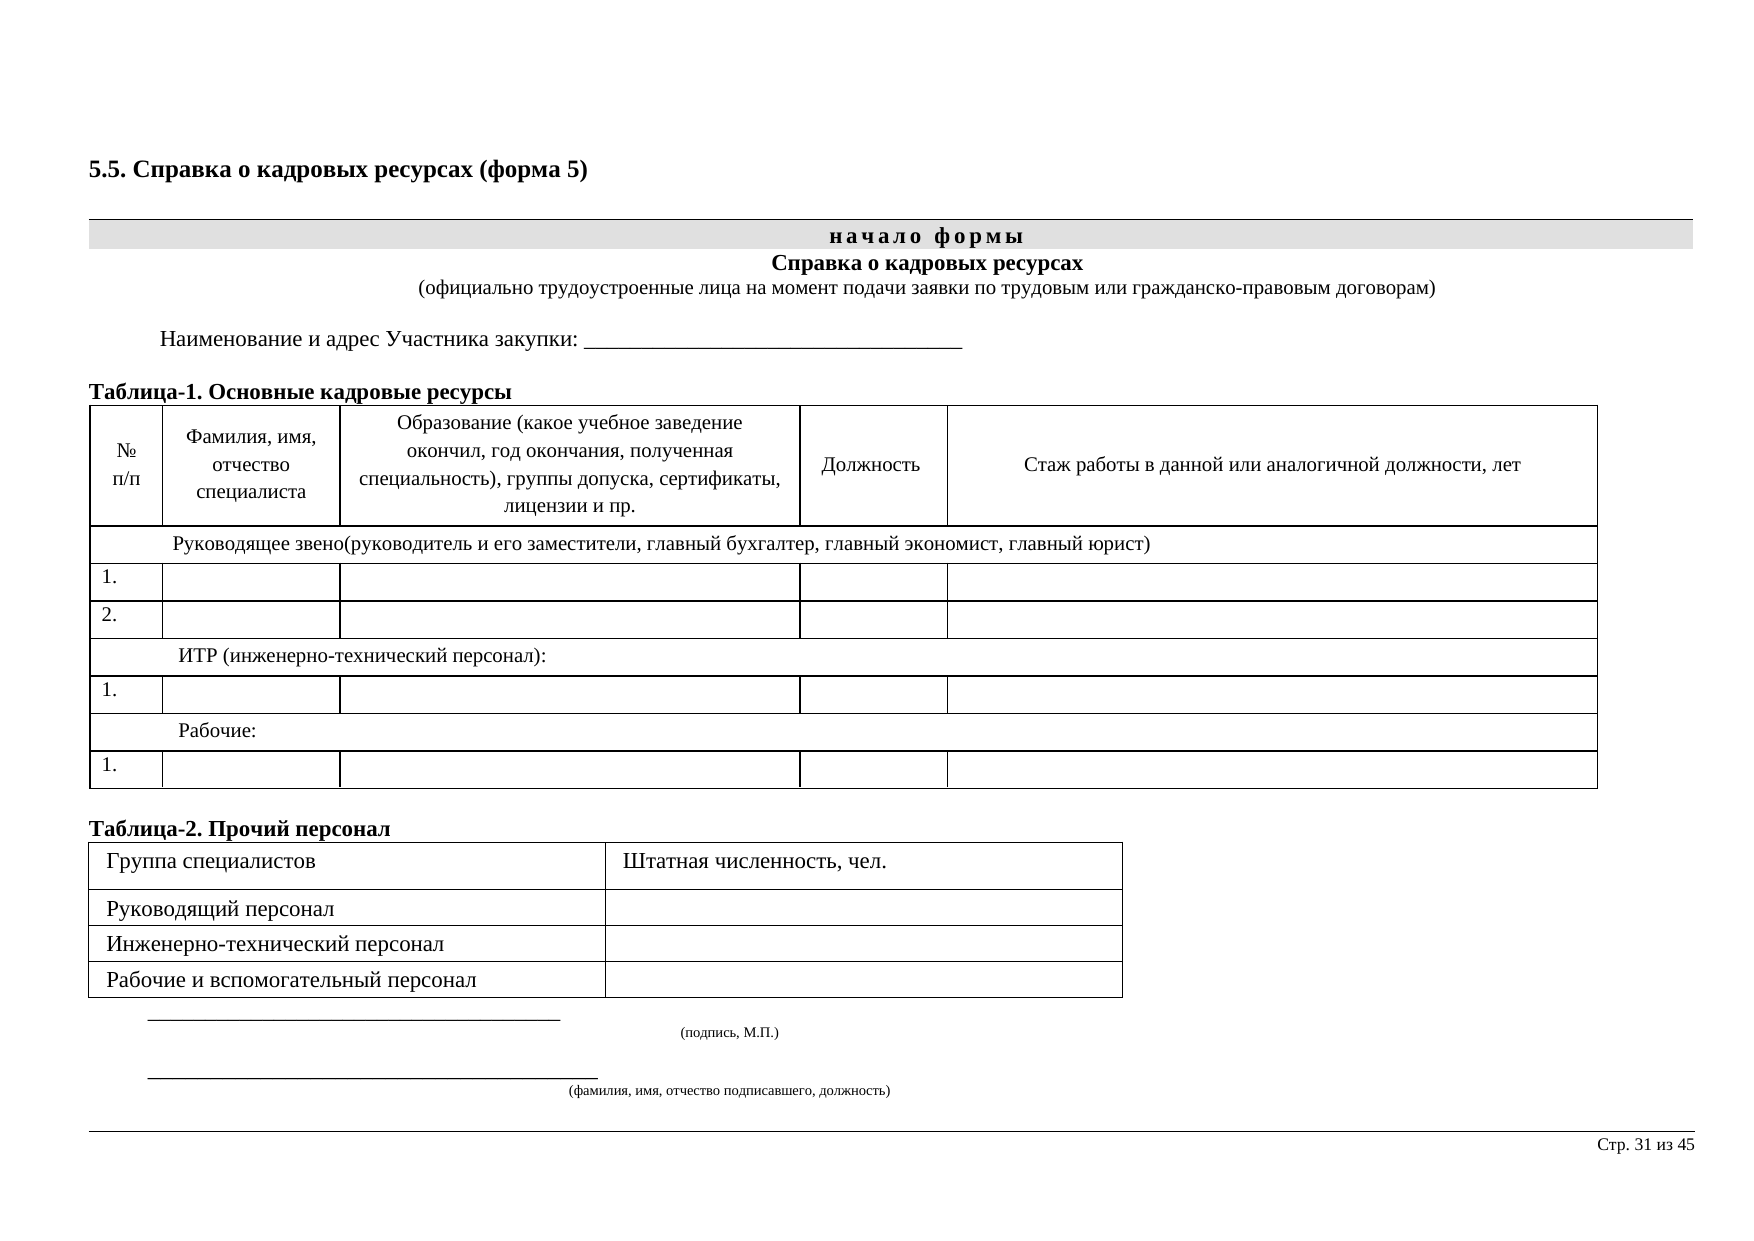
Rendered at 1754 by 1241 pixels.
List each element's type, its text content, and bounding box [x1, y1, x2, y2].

table_cell [606, 962, 1122, 997]
table_cell [948, 602, 1597, 637]
table_cell [606, 926, 1122, 961]
table_cell Рабочие: [91, 714, 1597, 750]
table_cell [91, 752, 162, 787]
table_cell [801, 752, 947, 787]
text (официально трудоустроенные лица на момент подачи заявки по трудовым или гражданско-правовым договорам) [89, 275, 1695, 299]
table_cell [801, 677, 947, 712]
table_cell [948, 677, 1597, 712]
table_cell [948, 564, 1597, 600]
table_cell [163, 564, 339, 600]
table_header Образование (какое учебное заведение окончил, год окончания, полученная специальность), группы допуска, сертификаты, лицензии и пр. [341, 406, 799, 525]
table_cell [341, 602, 799, 637]
table_cell [91, 677, 162, 712]
table_cell [163, 752, 339, 787]
table_cell [91, 602, 162, 637]
table_header Штатная численность, чел. [606, 843, 1122, 889]
text Наименование и адрес Участника закупки: _________________________________ [89, 326, 1695, 352]
table_cell [606, 890, 1122, 925]
table_cell [163, 602, 339, 637]
table_cell [948, 752, 1597, 787]
table_header Фамилия, имя, отчество специалиста [163, 406, 339, 525]
text Таблица-2. Прочий персонал [89, 815, 1695, 842]
text (подпись, М.П.) [89, 1024, 1311, 1053]
text (фамилия, имя, отчество подписавшего, должность) [89, 1081, 1311, 1110]
table_cell Руководящий персонал [89, 890, 605, 925]
table_header Группа специалистов [89, 843, 605, 889]
table_cell [341, 564, 799, 600]
table_header Должность [801, 406, 947, 525]
table_cell [801, 564, 947, 600]
text ____________________________________ [89, 998, 1695, 1024]
table_cell [341, 752, 799, 787]
table_cell ИТР (инженерно-технический персонал): [91, 639, 1597, 675]
table_header № п/п [91, 406, 162, 525]
text Таблица-1. Основные кадровые ресурсы [89, 378, 1695, 404]
table_cell [801, 602, 947, 637]
table_cell [91, 564, 162, 600]
text Справка о кадровых ресурсах [89, 249, 1695, 275]
table_cell Рабочие и вспомогательный персонал [89, 962, 605, 997]
table_cell Инженерно-технический персонал [89, 926, 605, 961]
text начало формы [89, 220, 1693, 249]
table_header Стаж работы в данной или аналогичной должности, лет [948, 406, 1597, 525]
text 5.5. Справка о кадровых ресурсах (форма 5) [89, 154, 1695, 183]
table_cell [341, 677, 799, 712]
text ____________________________________ [89, 1053, 1695, 1081]
table_cell Руководящее звено(руководитель и его заместители, главный бухгалтер, главный экономист, главный юрист) [91, 527, 1597, 562]
table_cell [163, 677, 339, 712]
